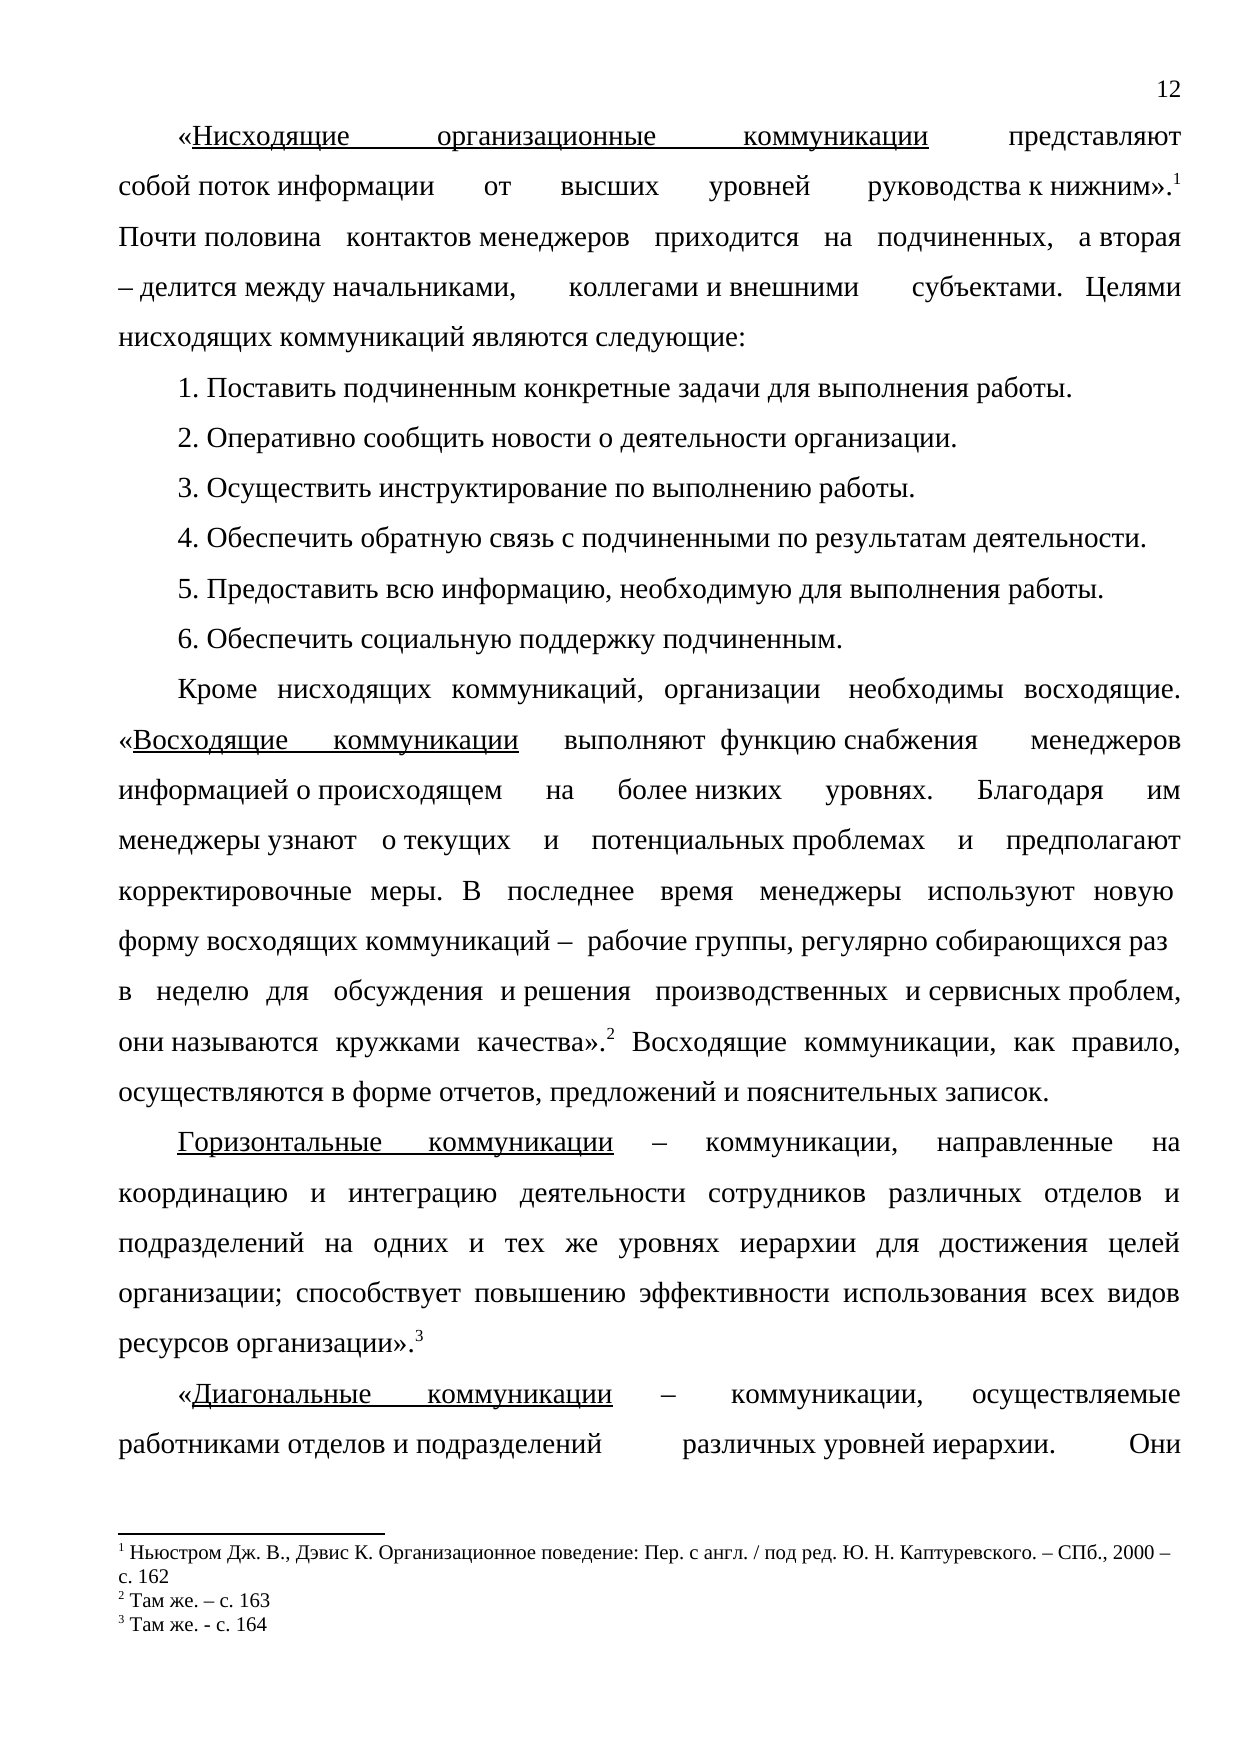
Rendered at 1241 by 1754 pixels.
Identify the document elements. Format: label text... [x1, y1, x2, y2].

text 2. Оперативно сообщить новости о деятельности организации. [118, 420, 1181, 453]
text Кроме нисходящих коммуникаций, организации необходимы восходящие. «Восходящие коммуникации выполняют функцию снабжения менеджеров информацией о происходящем на более низких уровнях. Благодаря им менеджеры узнают о текущих и потенциальных проблемах и предполагают корректировочные меры. В последнее время менеджеры используют новую форму восходящих коммуникаций – рабочие группы, регулярно собирающихся раз в неделю для обсуждения и решения производственных и сервисных проблем, они называются кружками качества». Восходящие коммуникации, как правило, осуществляются в форме отчетов, предложений и пояснительных записок. [118, 672, 1181, 1108]
text 3. Осуществить инструктирование по выполнению работы. [118, 470, 1181, 504]
text 1. Поставить подчиненным конкретные задачи для выполнения работы. [118, 370, 1181, 403]
text 4. Обеспечить обратную связь с подчиненными по результатам деятельности. [118, 521, 1181, 554]
text «Нисходящие организационные коммуникации представляют собой поток информации от высших уровней руководства к нижним». Почти половина контактов менеджеров приходится на подчиненных, а вторая – делится между начальниками, коллегами и внешними субъектами. Целями нисходящих коммуникаций являются следующие: [118, 118, 1181, 353]
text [118, 1376, 1181, 1460]
text 6. Обеспечить социальную поддержку подчиненным. [118, 621, 1181, 655]
text 5. Предоставить всю информацию, необходимую для выполнения работы. [118, 571, 1181, 604]
text Горизонтальные коммуникации – коммуникации, направленные на координацию и интеграцию деятельности сотрудников различных отделов и подразделений на одних и тех же уровнях иерархии для достижения целей организации; способствует повышению эффективности использования всех видов ресурсов организации». [118, 1124, 1181, 1359]
